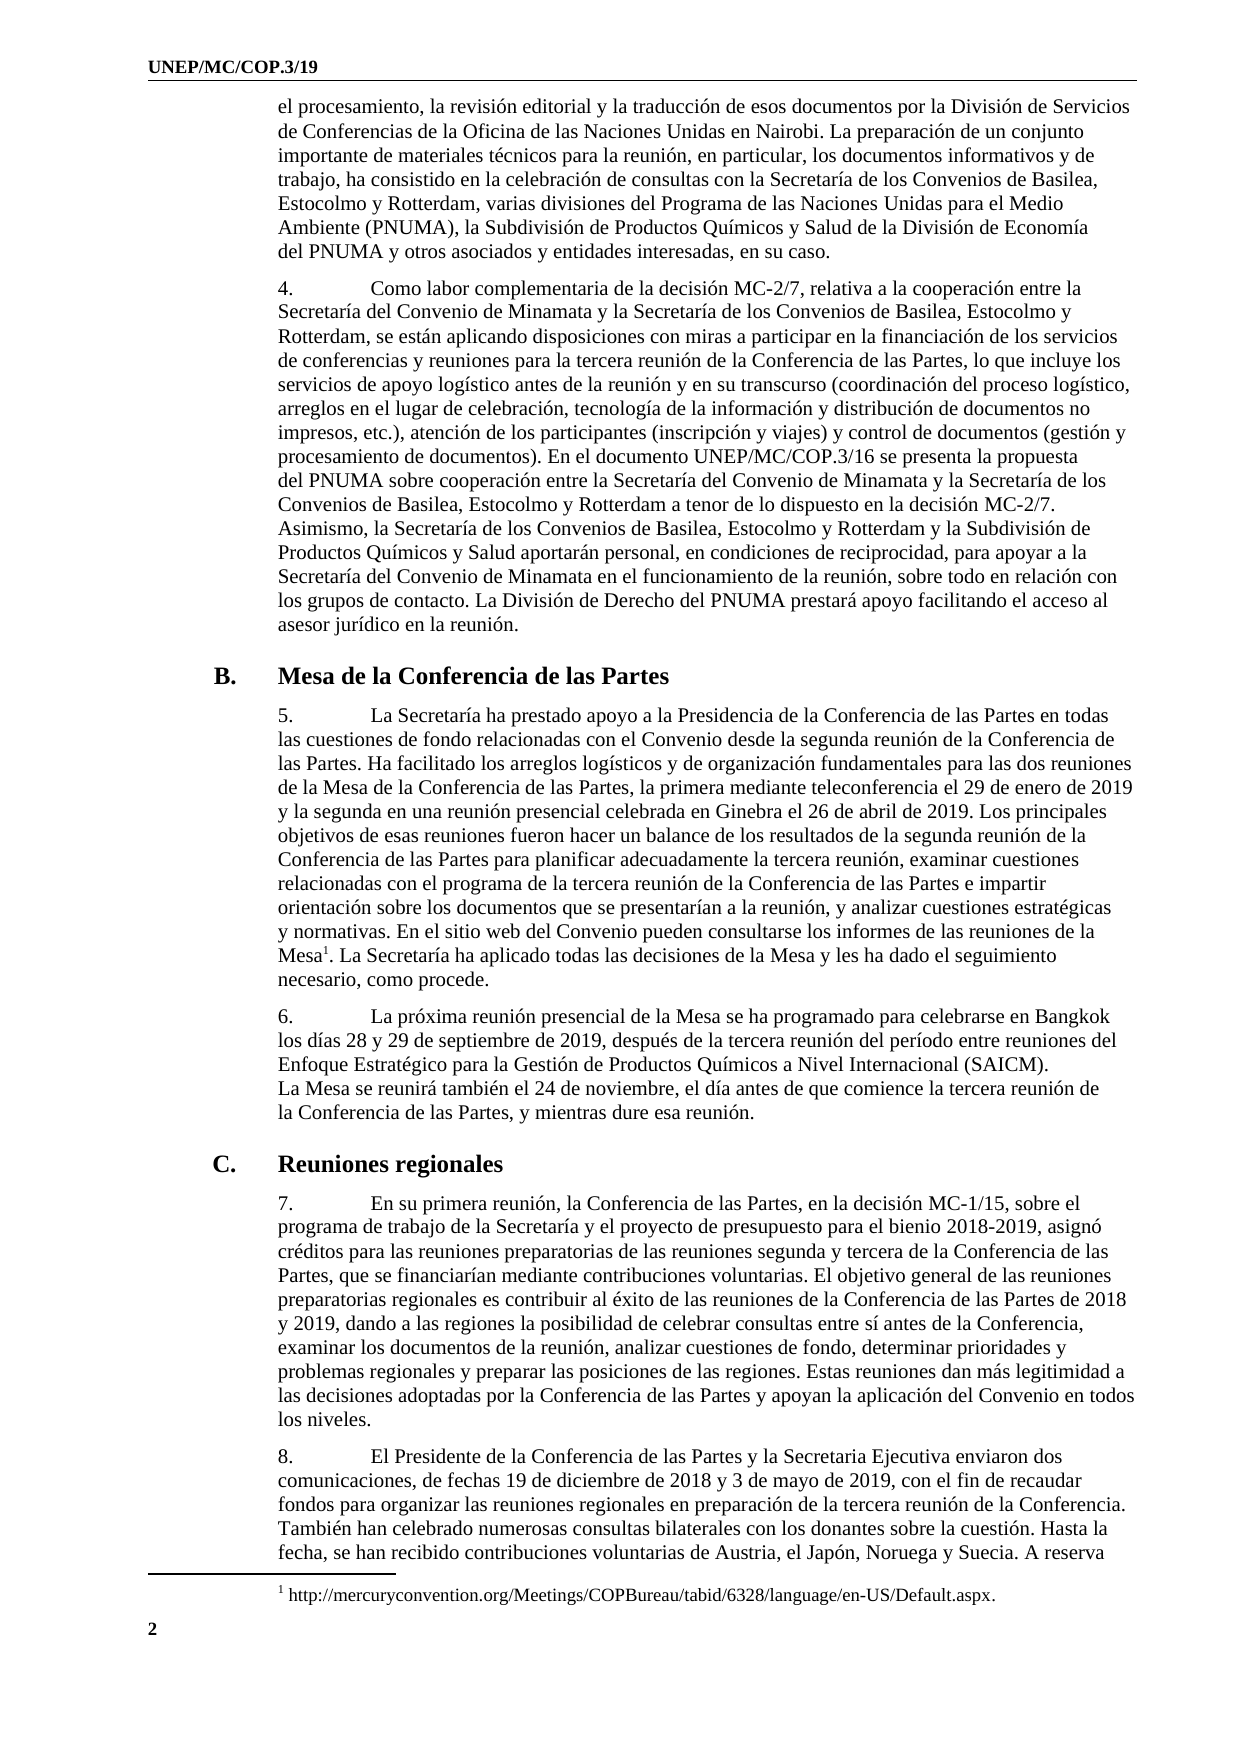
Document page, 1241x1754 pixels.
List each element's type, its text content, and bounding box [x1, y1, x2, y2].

text B. Mesa de la Conferencia de las Partes [148, 661, 1107, 690]
text En su primera reunión, la Conferencia de las Partes, en la decisión MC-1/15, sobre el programa de trabajo de la Secretaría y el proyecto de presupuesto para el bienio 2018-2019, asignó créditos para las reuniones preparatorias de las reuniones segunda y tercera de la Conferencia de las Partes, que se financiarían mediante contribuciones voluntarias. El objetivo general de las reuniones preparatorias regionales es contribuir al éxito de las reuniones de la Conferencia de las Partes de 2018 y 2019, dando a las regiones la posibilidad de celebrar consultas entre sí antes de la Conferencia, examinar los documentos de la reunión, analizar cuestiones de fondo, determinar prioridades y problemas regionales y preparar las posiciones de las regiones. Estas reuniones dan más legitimidad a las decisiones adoptadas por la Conferencia de las Partes y apoyan la aplicación del Convenio en todos los niveles. [278, 1190, 1137, 1431]
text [278, 1443, 1137, 1564]
text La Secretaría ha prestado apoyo a la Presidencia de la Conferencia de las Partes en todas las cuestiones de fondo relacionadas con el Convenio desde la segunda reunión de la Conferencia de las Partes. Ha facilitado los arreglos logísticos y de organización fundamentales para las dos reuniones de la Mesa de la Conferencia de las Partes, la primera mediante teleconferencia el 29 de enero de 2019 y la segunda en una reunión presencial celebrada en Ginebra el 26 de abril de 2019. Los principales objetivos de esas reuniones fueron hacer un balance de los resultados de la segunda reunión de la Conferencia de las Partes para planificar adecuadamente la tercera reunión, examinar cuestiones relacionadas con el programa de la tercera reunión de la Conferencia de las Partes e impartir orientación sobre los documentos que se presentarían a la reunión, y analizar cuestiones estratégicas y normativas. En el sitio web del Convenio pueden consultarse los informes de las reuniones de la Mesa. La Secretaría ha aplicado todas las decisiones de la Mesa y les ha dado el seguimiento necesario, como procede. [278, 703, 1137, 991]
text Como labor complementaria de la decisión MC-2/7, relativa a la cooperación entre la Secretaría del Convenio de Minamata y la Secretaría de los Convenios de Basilea, Estocolmo y Rotterdam, se están aplicando disposiciones con miras a participar en la financiación de los servicios de conferencias y reuniones para la tercera reunión de la Conferencia de las Partes, lo que incluye los servicios de apoyo logístico antes de la reunión y en su transcurso (coordinación del proceso logístico, arreglos en el lugar de celebración, tecnología de la información y distribución de documentos no impresos, etc.), atención de los participantes (inscripción y viajes) y control de documentos (gestión y procesamiento de documentos). En el documento UNEP/MC/COP.3/16 se presenta la propuesta del PNUMA sobre cooperación entre la Secretaría del Convenio de Minamata y la Secretaría de los Convenios de Basilea, Estocolmo y Rotterdam a tenor de lo dispuesto en la decisión MC-2/7. Asimismo, la Secretaría de los Convenios de Basilea, Estocolmo y Rotterdam y la Subdivisión de Productos Químicos y Salud aportarán personal, en condiciones de reciprocidad, para apoyar a la Secretaría del Convenio de Minamata en el funcionamiento de la reunión, sobre todo en relación con los grupos de contacto. La División de Derecho del PNUMA prestará apoyo facilitando el acceso al asesor jurídico en la reunión. [278, 275, 1137, 636]
text C. Reuniones regionales [148, 1149, 1107, 1178]
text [278, 94, 1137, 263]
text La próxima reunión presencial de la Mesa se ha programado para celebrarse en Bangkok los días 28 y 29 de septiembre de 2019, después de la tercera reunión del período entre reuniones del Enfoque Estratégico para la Gestión de Productos Químicos a Nivel Internacional (SAICM). La Mesa se reunirá también el 24 de noviembre, el día antes de que comience la tercera reunión de la Conferencia de las Partes, y mientras dure esa reunión. [278, 1004, 1137, 1124]
